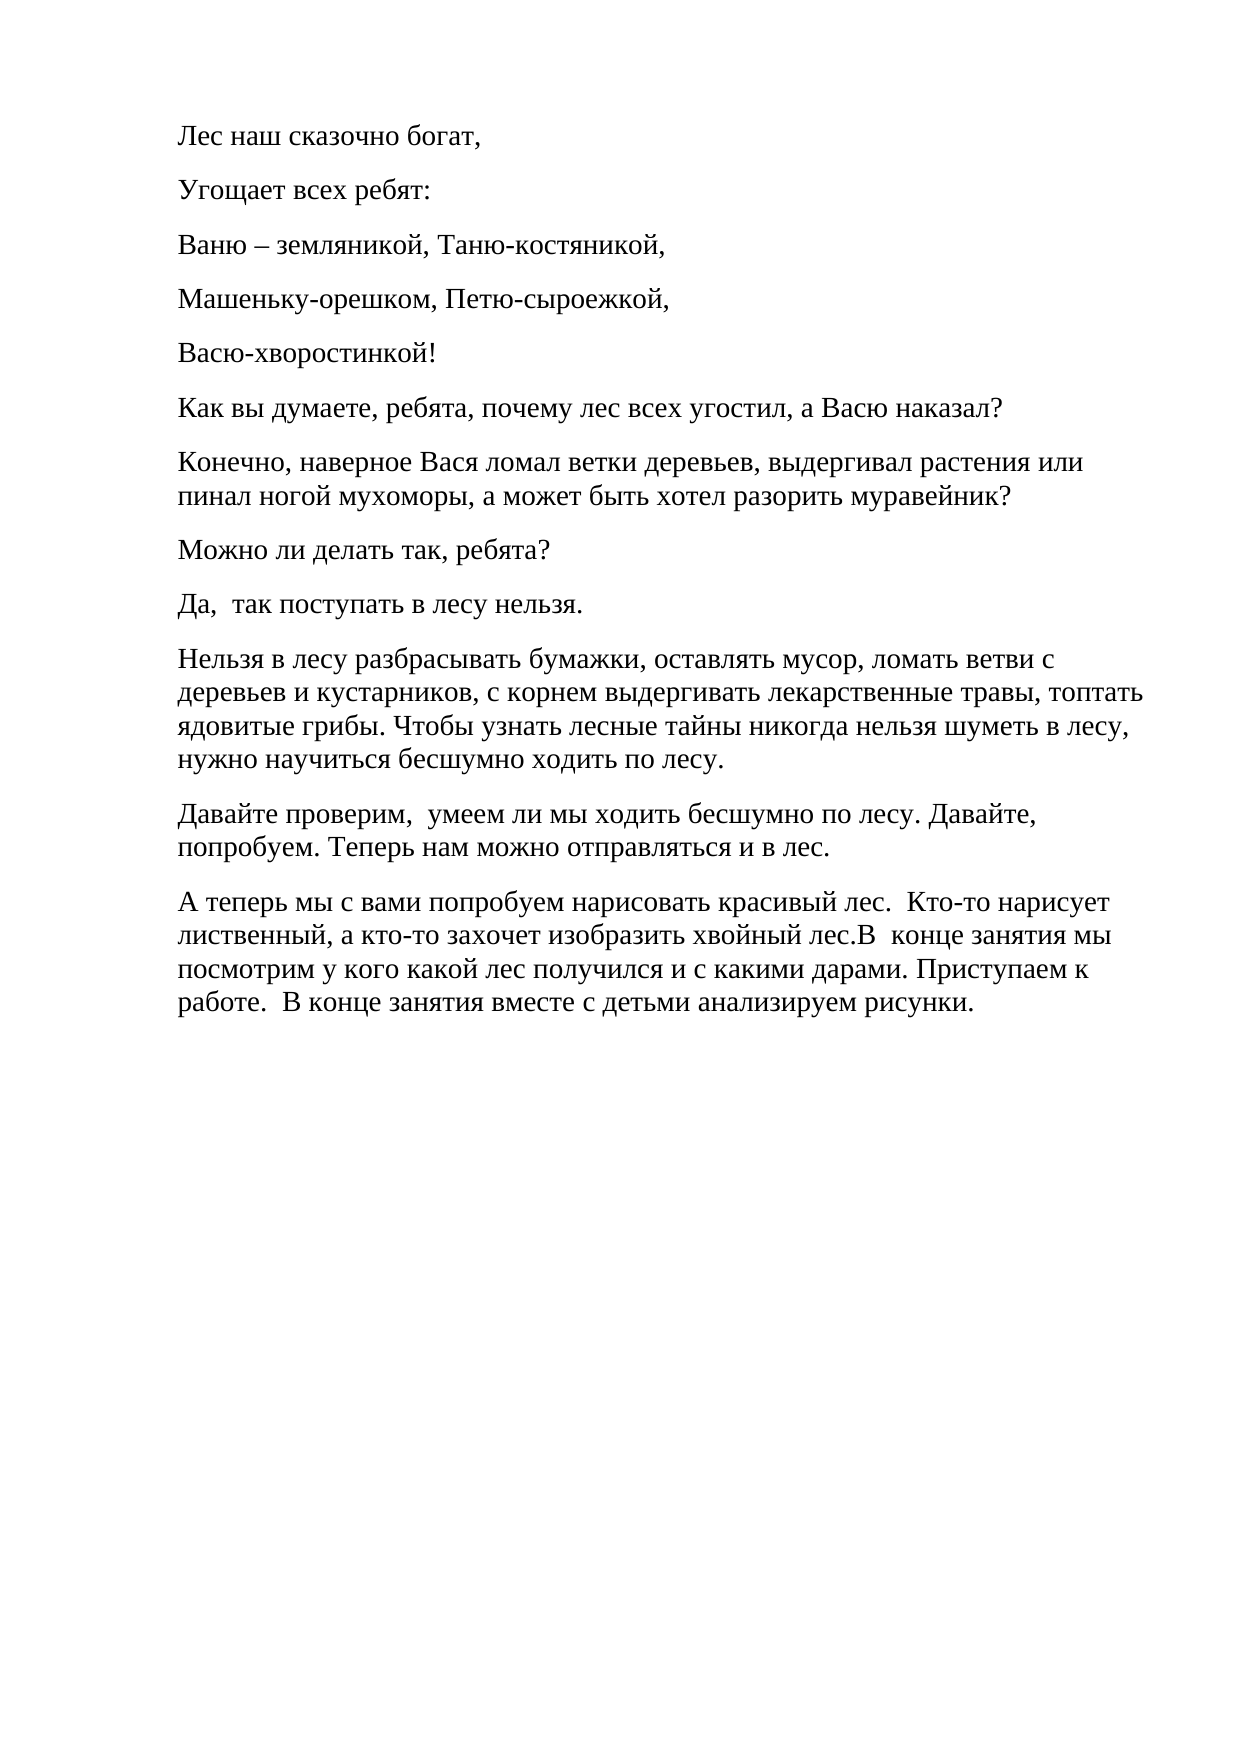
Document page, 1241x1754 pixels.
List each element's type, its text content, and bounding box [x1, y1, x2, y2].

text Можно ли делать так, ребята? [177, 532, 1152, 566]
text Нельзя в лесу разбрасывать бумажки, оставлять мусор, ломать ветви с деревьев и кустарников, с корнем выдергивать лекарственные травы, топтать ядовитые грибы. Чтобы узнать лесные тайны никогда нельзя шуметь в лесу, нужно научиться бесшумно ходить по лесу. [177, 641, 1152, 775]
text Машеньку-орешком, Петю-сыроежкой, [177, 281, 1152, 315]
text Да, так поступать в лесу нельзя. [177, 587, 1152, 620]
text Угощает всех ребят: [177, 172, 1152, 206]
text Конечно, наверное Вася ломал ветки деревьев, выдергивал растения или пинал ногой мухоморы, а может быть хотел разорить муравейник? [177, 444, 1152, 511]
text А теперь мы с вами попробуем нарисовать красивый лес. Кто-то нарисует лиственный, а кто-то захочет изобразить хвойный лес.В конце занятия мы посмотрим у кого какой лес получился и с какими дарами. Приступаем к работе. В конце занятия вместе с детьми анализируем рисунки. [177, 884, 1152, 1018]
text Ваню – земляникой, Таню-костяникой, [177, 227, 1152, 260]
text Давайте проверим, умеем ли мы ходить бесшумно по лесу. Давайте, попробуем. Теперь нам можно отправляться и в лес. [177, 796, 1152, 863]
text Васю-хворостинкой! [177, 336, 1152, 369]
text Лес наш сказочно богат, [177, 118, 1152, 152]
text Как вы думаете, ребята, почему лес всех угостил, а Васю наказал? [177, 390, 1152, 423]
